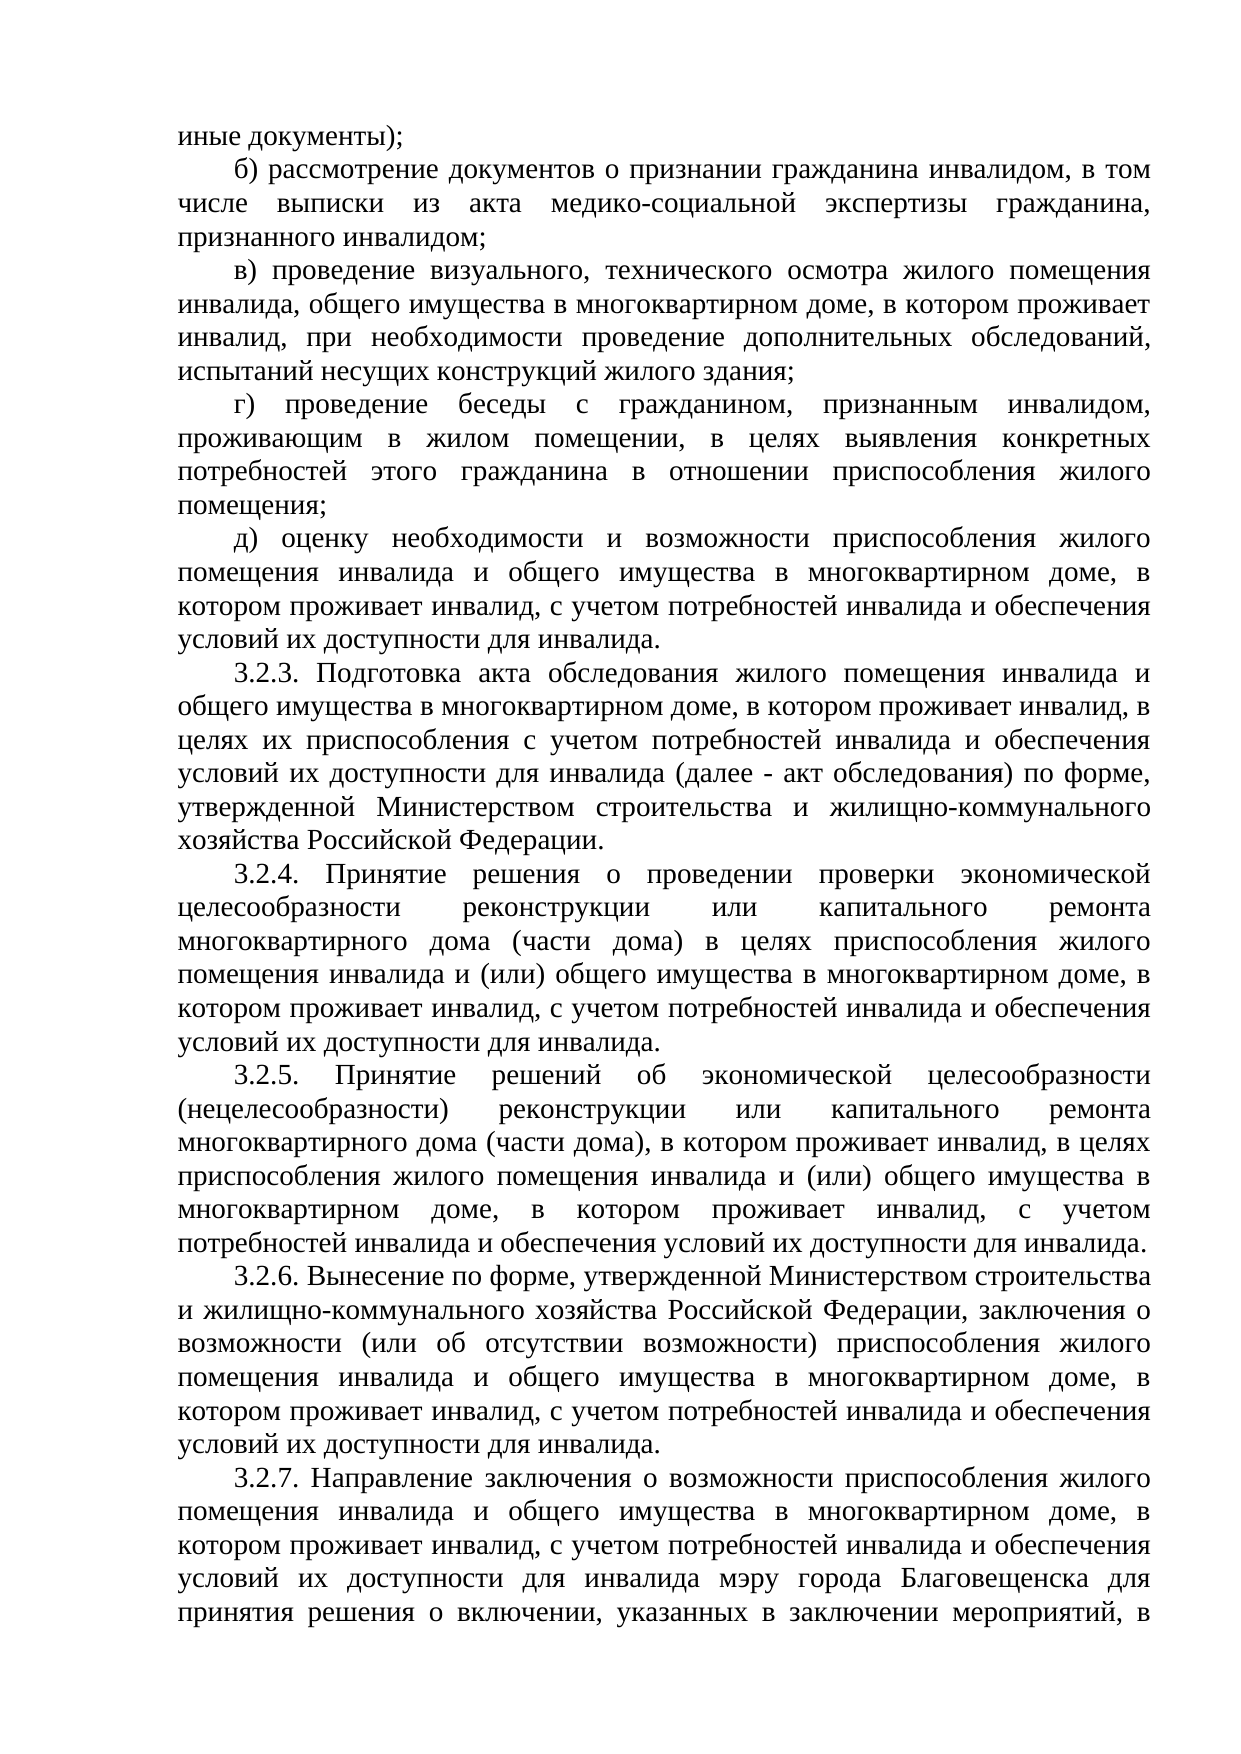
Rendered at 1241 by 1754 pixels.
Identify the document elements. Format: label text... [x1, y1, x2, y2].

text 3.2.3. Подготовка акта обследования жилого помещения инвалида и общего имущества в многоквартирном доме, в котором проживает инвалид, в целях их приспособления с учетом потребностей инвалида и обеспечения условий их доступности для инвалида (далее - акт обследования) по форме, утвержденной Министерством строительства и жилищно-коммунального хозяйства Российской Федерации. [177, 655, 1152, 856]
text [177, 118, 1152, 152]
text 3.2.4. Принятие решения о проведении проверки экономической целесообразности реконструкции или капитального ремонта многоквартирного дома (части дома) в целях приспособления жилого помещения инвалида и (или) общего имущества в многоквартирном доме, в котором проживает инвалид, с учетом потребностей инвалида и обеспечения условий их доступности для инвалида. [177, 856, 1152, 1057]
text б) рассмотрение документов о признании гражданина инвалидом, в том числе выписки из акта медико-социальной экспертизы гражданина, признанного инвалидом; [177, 152, 1152, 252]
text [177, 1460, 1152, 1627]
text 3.2.6. Вынесение по форме, утвержденной Министерством строительства и жилищно-коммунального хозяйства Российской Федерации, заключения о возможности (или об отсутствии возможности) приспособления жилого помещения инвалида и общего имущества в многоквартирном доме, в котором проживает инвалид, с учетом потребностей инвалида и обеспечения условий их доступности для инвалида. [177, 1258, 1152, 1460]
text в) проведение визуального, технического осмотра жилого помещения инвалида, общего имущества в многоквартирном доме, в котором проживает инвалид, при необходимости проведение дополнительных обследований, испытаний несущих конструкций жилого здания; [177, 252, 1152, 386]
text д) оценку необходимости и возможности приспособления жилого помещения инвалида и общего имущества в многоквартирном доме, в котором проживает инвалид, с учетом потребностей инвалида и обеспечения условий их доступности для инвалида. [177, 521, 1152, 655]
text 3.2.5. Принятие решений об экономической целесообразности (нецелесообразности) реконструкции или капитального ремонта многоквартирного дома (части дома), в котором проживает инвалид, в целях приспособления жилого помещения инвалида и (или) общего имущества в многоквартирном доме, в котором проживает инвалид, с учетом потребностей инвалида и обеспечения условий их доступности для инвалида. [177, 1057, 1152, 1258]
text г) проведение беседы с гражданином, признанным инвалидом, проживающим в жилом помещении, в целях выявления конкретных потребностей этого гражданина в отношении приспособления жилого помещения; [177, 386, 1152, 521]
